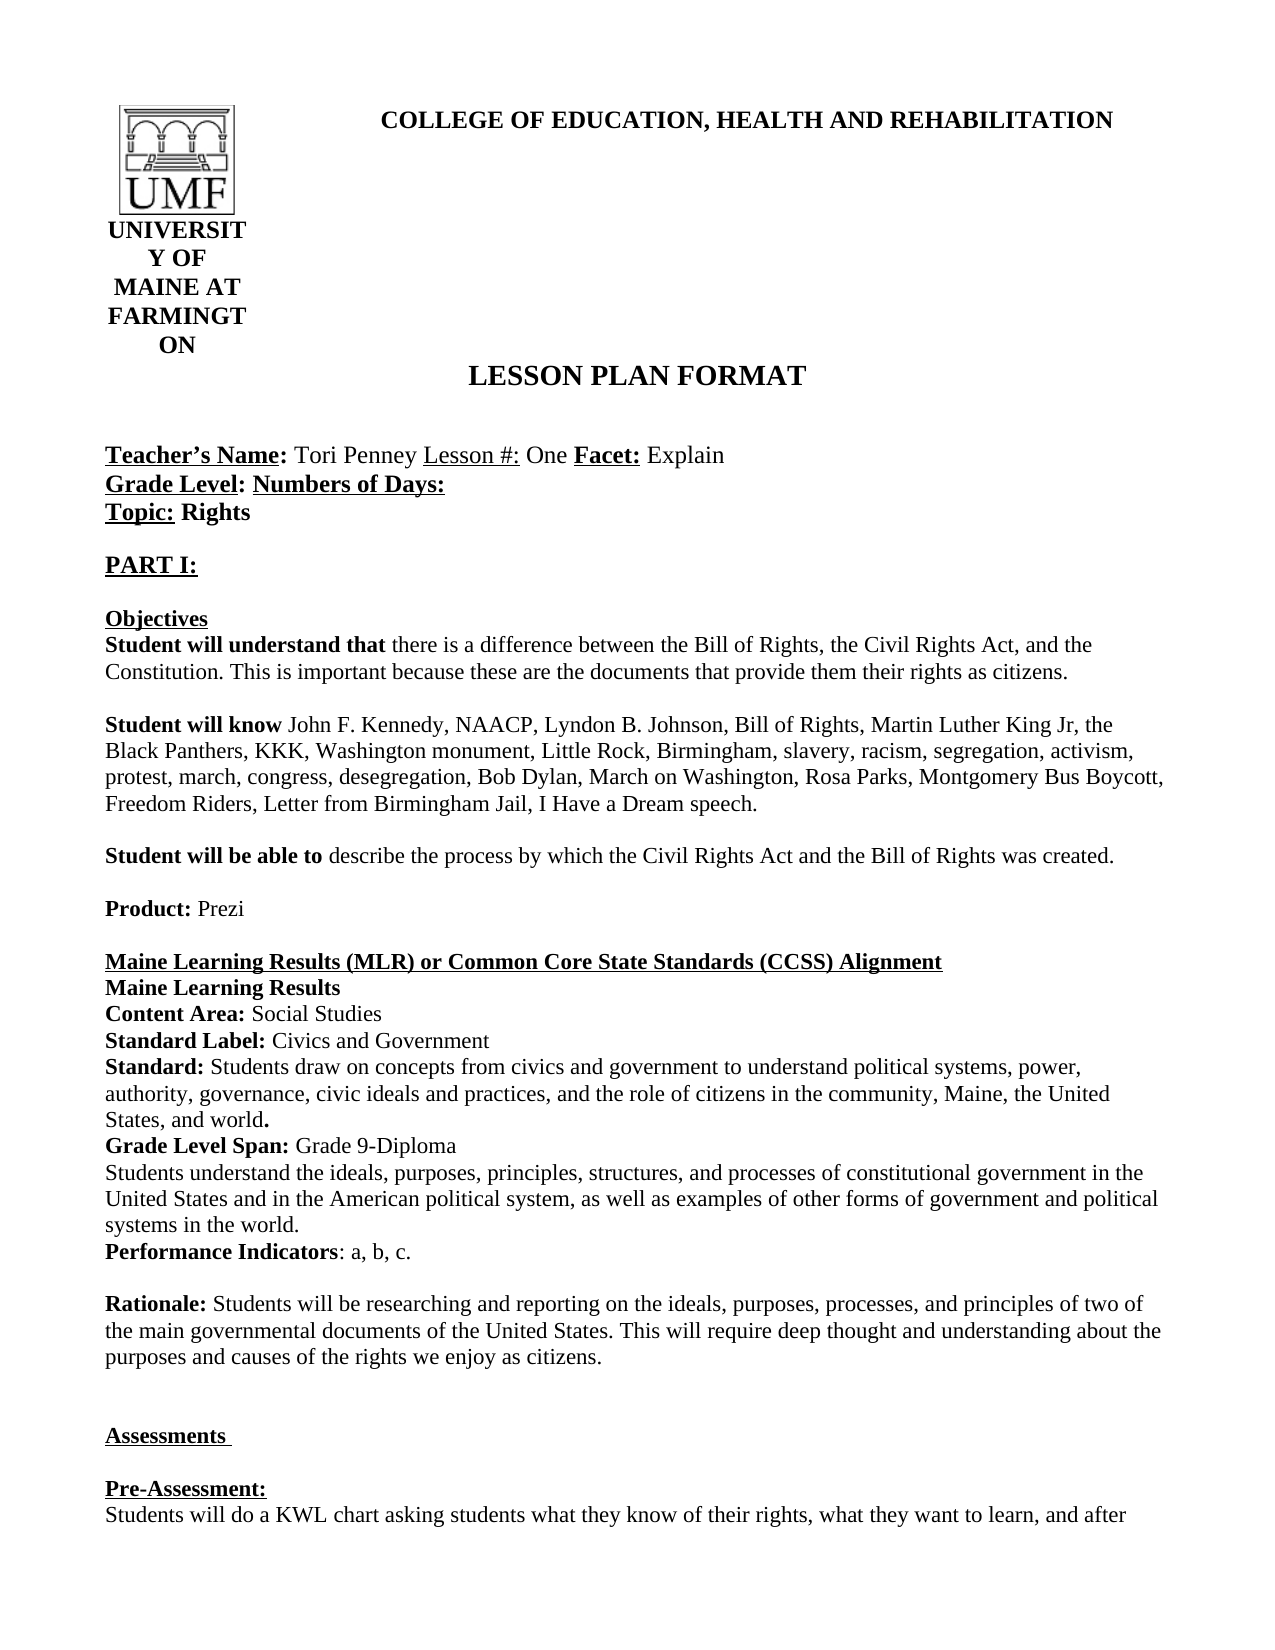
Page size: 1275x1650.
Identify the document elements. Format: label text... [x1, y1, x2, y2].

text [105, 440, 1170, 1528]
text LESSON PLAN FORMAT [105, 358, 1170, 392]
picture [119, 105, 235, 215]
text COLLEGE OF EDUCATION, HEALTH AND REHABILITATION [324, 105, 1170, 134]
